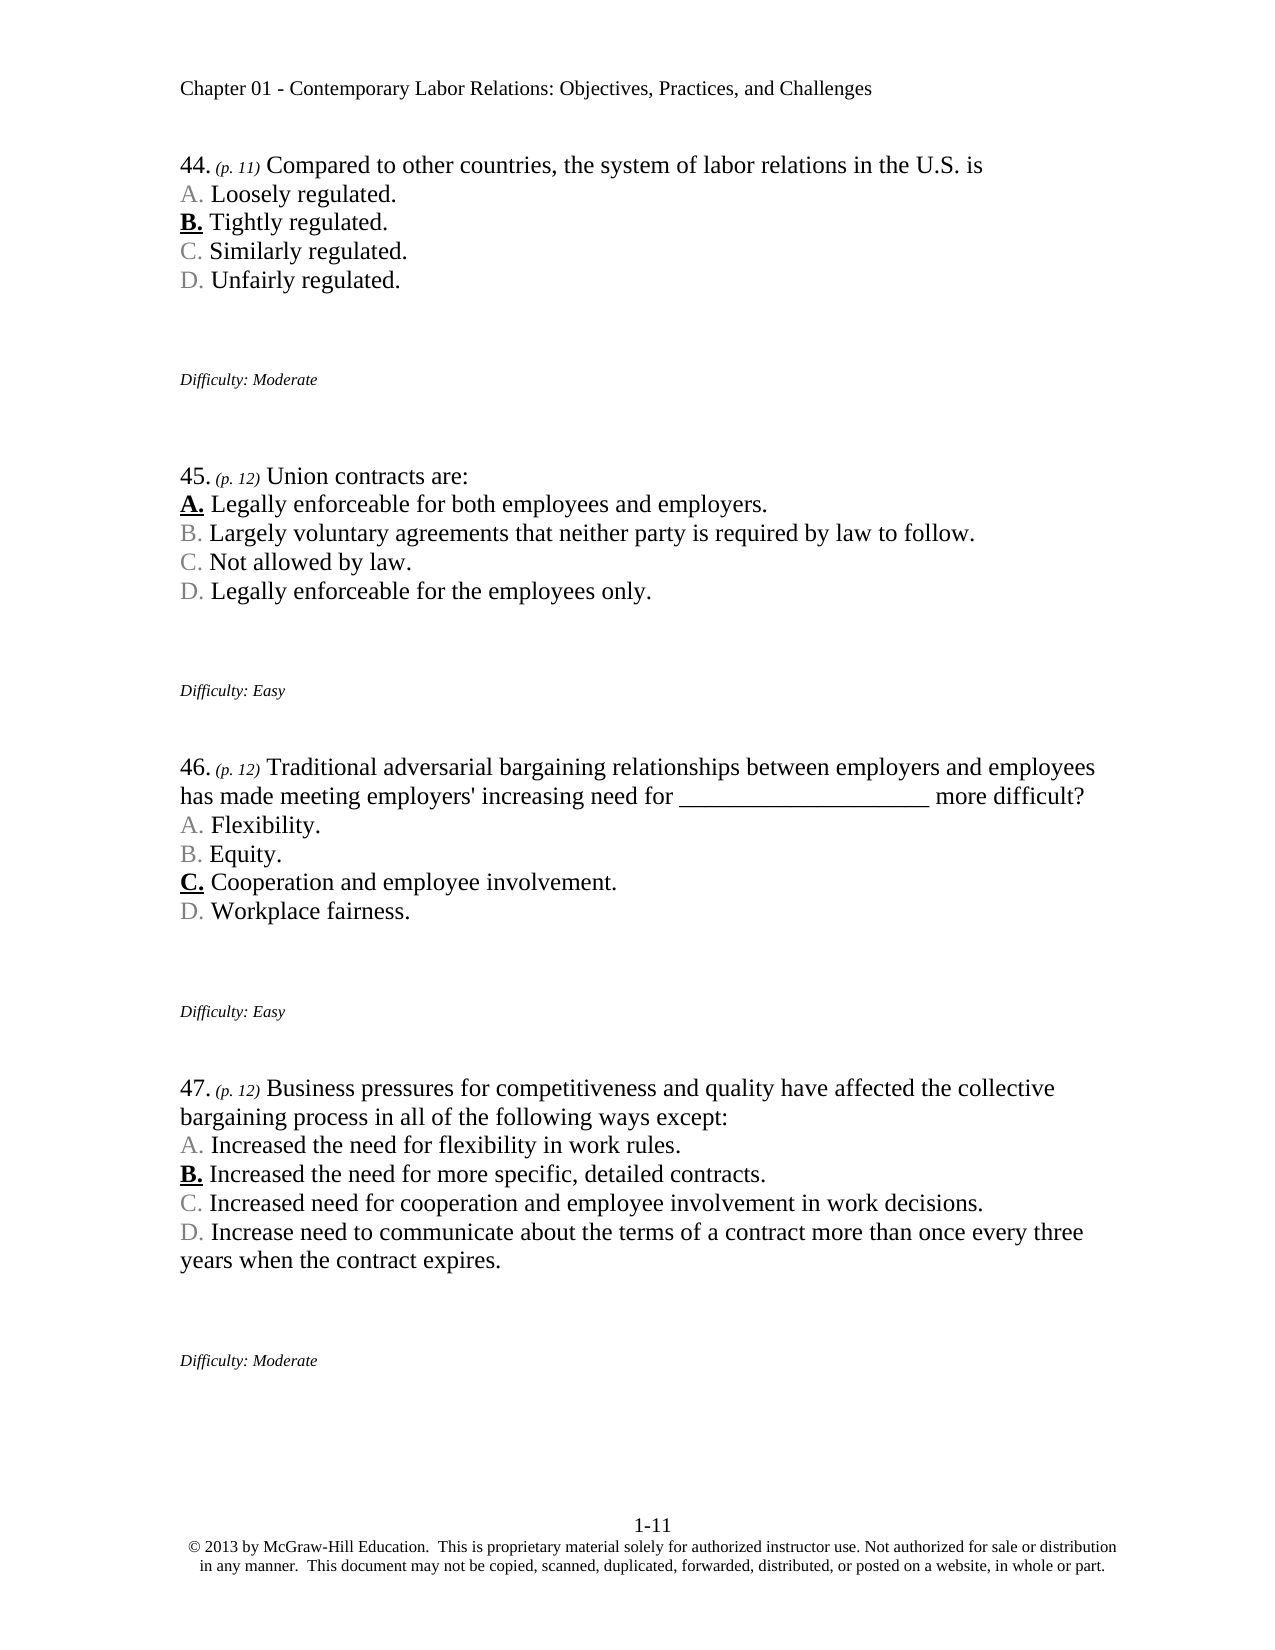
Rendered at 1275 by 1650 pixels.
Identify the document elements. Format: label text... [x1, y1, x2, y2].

text 44. (p. 11) Compared to other countries, the system of labor relations in the U.S. is A. Loosely regulated. B. Tightly regulated. C. Similarly regulated. D. Unfairly regulated. [180, 150, 1125, 294]
text 47. (p. 12) Business pressures for competitiveness and quality have affected the collective bargaining process in all of the following ways except: A. Increased the need for flexibility in work rules. B. Increased the need for more specific, detailed contracts. C. Increased need for cooperation and employee involvement in work decisions. D. Increase need to communicate about the terms of a contract more than once every three years when the contract expires. [180, 1073, 1125, 1274]
text Difficulty: Easy [180, 659, 1125, 719]
text Difficulty: Moderate [180, 1329, 1125, 1389]
text 45. (p. 12) Union contracts are: A. Legally enforceable for both employees and employers. B. Largely voluntary agreements that neither party is required by law to follow. C. Not allowed by law. D. Legally enforceable for the employees only. [180, 461, 1125, 604]
text 46. (p. 12) Traditional adversarial bargaining relationships between employers and employees has made meeting employers' increasing need for ____________________ more difficult? A. Flexibility. B. Equity. C. Cooperation and employee involvement. D. Workplace fairness. [180, 752, 1125, 925]
text Difficulty: Moderate [180, 348, 1125, 408]
text Difficulty: Easy [180, 980, 1125, 1040]
